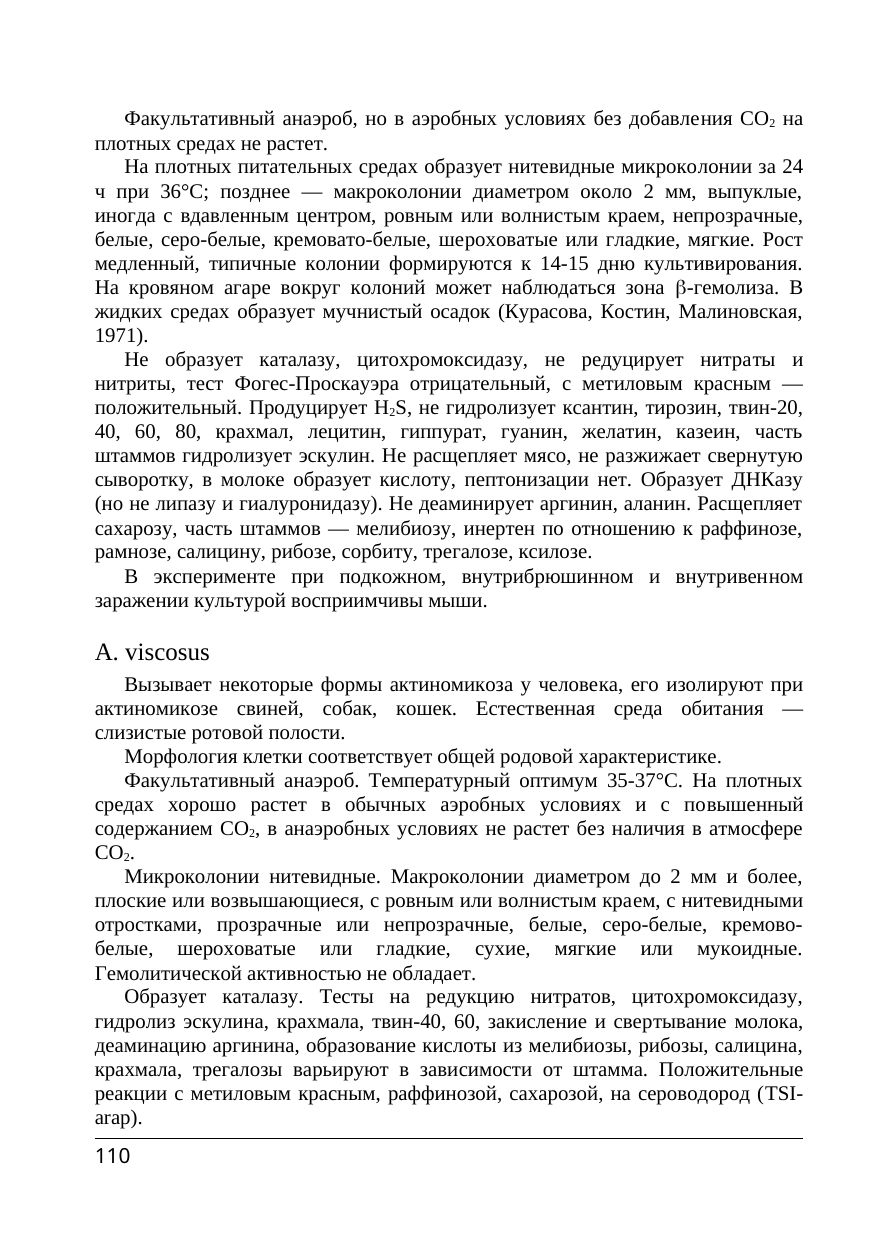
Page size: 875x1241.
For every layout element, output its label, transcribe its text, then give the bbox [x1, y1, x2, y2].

text Не образует каталазу, цитохромоксидазу, не редуцирует нитраты и нитриты, тест Фогес-Проскауэра отрицательный, с метиловым красным — положительный. Продуцирует Н2S, не гидролизует ксантин, тирозин, твин-20, 40, 60, 80, крахмал, лецитин, гиппурат, гуанин, желатин, казеин, часть штаммов гидролизует эскулин. Не расщепляет мясо, не разжижает свернутую сыворотку, в молоке образует кислоту, пептонизации нет. Образует ДНКазу (но не липазу и гиалуронидазу). Не деаминирует аргинин, аланин. Расщепляет сахарозу, часть штаммов — мелибиозу, инертен по отношению к раффинозе, рамнозе, салицину, рибозе, сорбиту, трегалозе, ксилозе. [94, 347, 803, 563]
text Морфология клетки соответствует общей родовой характеристике. [94, 744, 803, 768]
text Факультативный анаэроб. Температурный оптимум 35-37°С. На плотных средах хорошо растет в обычных аэробных условиях и с повышенный содержанием СО2, в анаэробных условиях не растет без наличия в атмосфере СО2. [94, 768, 803, 864]
text Микроколонии нитевидные. Макроколонии диаметром до и более, плоские или возвышающиеся, с ровным или волнистым краем, с нитевидными отростками, прозрачные или непрозрачные, белые, серо-белые, кремово-белые, шероховатые или гладкие, сухие, мягкие или мукоидные. Гемолитической активностью не обладает. [94, 864, 803, 984]
text Факультативный анаэроб, но в аэробных условиях без добавления СО2 на плотных средах не растет. [94, 106, 803, 154]
text В эксперименте при подкожном, внутрибрюшинном и внутривенном заражении культурой восприимчивы мыши. [94, 563, 803, 612]
text Вызывает некоторые формы актиномикоза у человека, его изолируют при актиномикозе свиней, собак, кошек. Естественная среда обитания — слизистые ротовой полости. [94, 672, 803, 744]
text На плотных питательных средах образует нитевидные микроколонии за 24 ч при 36°С; позднее — макроколонии диаметром около , выпуклые, иногда с вдавленным центром, ровным или волнистым краем, непрозрачные, белые, серо-белые, кремовато-белые, шероховатые или гладкие, мягкие. Рост медленный, типичные колонии формируются к 14-15 дню культивирования. На кровяном агаре вокруг колоний может наблюдаться зона -гемолиза. В жидких средах образует мучнистый осадок (Курасова, Костин, Малиновская, 1971). [94, 154, 803, 347]
subtitle A. viscosus [94, 637, 803, 665]
text Образует каталазу. Тесты на редукцию нитратов, цитохромоксидазу, гидролиз эскулина, крахмала, твин-40, 60, закисление и свертывание молока, деаминацию аргинина, образование кислоты из мелибиозы, рибозы, салицина, крахмала, трегалозы варьируют в зависимости от штамма. Положительные реакции с метиловым красным, раффинозой, сахарозой, на сероводород (TSI-arap). [94, 984, 803, 1129]
